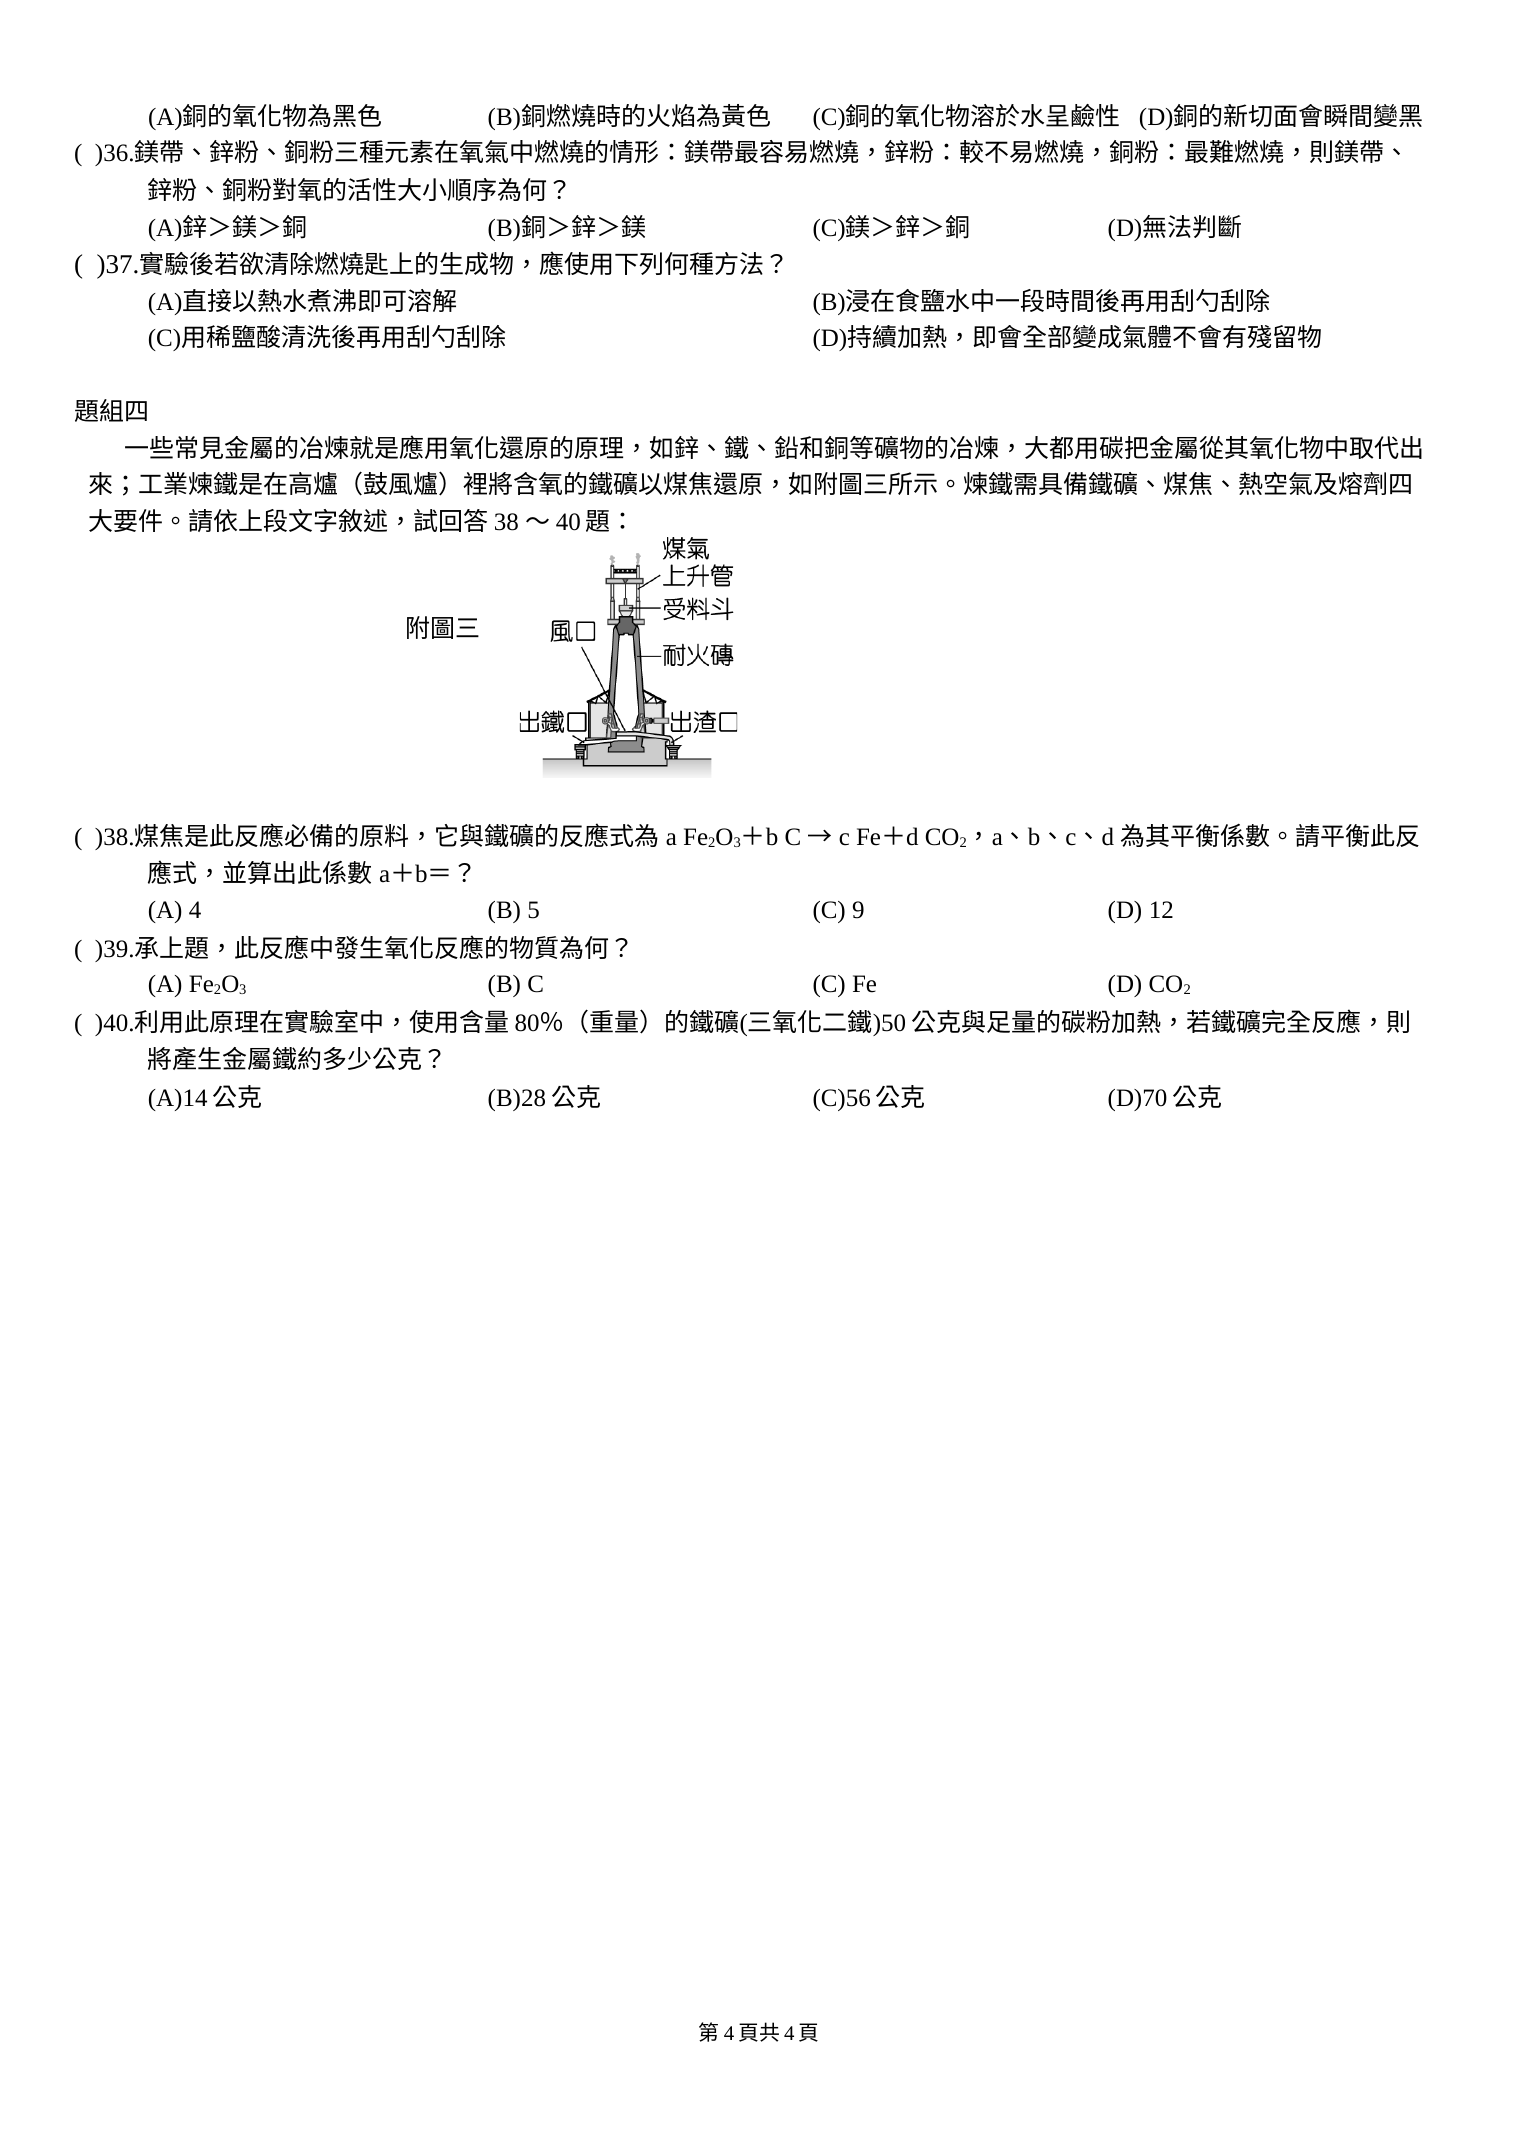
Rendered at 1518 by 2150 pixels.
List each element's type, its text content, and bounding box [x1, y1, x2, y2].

text (A)直接以熱水煮沸即可溶解 (B)浸在食鹽水中一段時間後再用刮勺刮除 [74, 281, 1429, 317]
text ( )38.煤焦是此反應必備的原料，它與鐵礦的反應式為 a Fe2O3＋b C → c Fe＋d CO2，a、b、c、d 為其平衡係數。請平衡此反應式，並算出此係數 a＋b＝？ [74, 816, 1429, 891]
text (C)用稀鹽酸清洗後再用刮勺刮除 (D)持續加熱，即會全部變成氣體不會有殘留物 [74, 317, 1429, 353]
text ( )37.實驗後若欲清除燃燒匙上的生成物，應使用下列何種方法？ [74, 245, 1429, 281]
text 一些常見金屬的冶煉就是應用氧化還原的原理，如鋅、鐵、鉛和銅等礦物的冶煉，大都用碳把金屬從其氧化物中取代出來；工業煉鐵是在高爐（鼓風爐）裡將含氧的鐵礦以煤焦還原，如附圖三所示。煉鐵需具備鐵礦、煤焦、熱空氣及熔劑四大要件。請依上段文字敘述，試回答38 ～ 40題： [89, 428, 1429, 537]
text (A)銅的氧化物為黑色 (B)銅燃燒時的火焰為黃色 (C)銅的氧化物溶於水呈鹼性 (D)銅的新切面會瞬間變黑 [148, 96, 1429, 132]
text ( )36.鎂帶、鋅粉、銅粉三種元素在氧氣中燃燒的情形：鎂帶最容易燃燒，鋅粉：較不易燃燒，銅粉：最難燃燒，則鎂帶、鋅粉、銅粉對氧的活性大小順序為何？ [74, 132, 1429, 207]
text ( )39.承上題，此反應中發生氧化反應的物質為何？ [74, 928, 1429, 964]
text (A)14公克 (B)28公克 (C)56公克 (D)70公克 [74, 1077, 1429, 1114]
text 題組四 [74, 391, 1429, 428]
text (A) 4 (B) 5 (C) 9 (D) 12 [74, 891, 1429, 928]
text ( )40.利用此原理在實驗室中，使用含量80％（重量）的鐵礦(三氧化二鐵)50公克與足量的碳粉加熱，若鐵礦完全反應，則將產生金屬鐵約多少公克？ [74, 1002, 1429, 1077]
text (A) Fe2O3 (B) C (C) Fe (D) CO2 [74, 964, 1429, 1002]
picture [519, 537, 738, 778]
text (A)鋅＞鎂＞銅 (B)銅＞鋅＞鎂 (C)鎂＞鋅＞銅 (D)無法判斷 [74, 207, 1429, 245]
